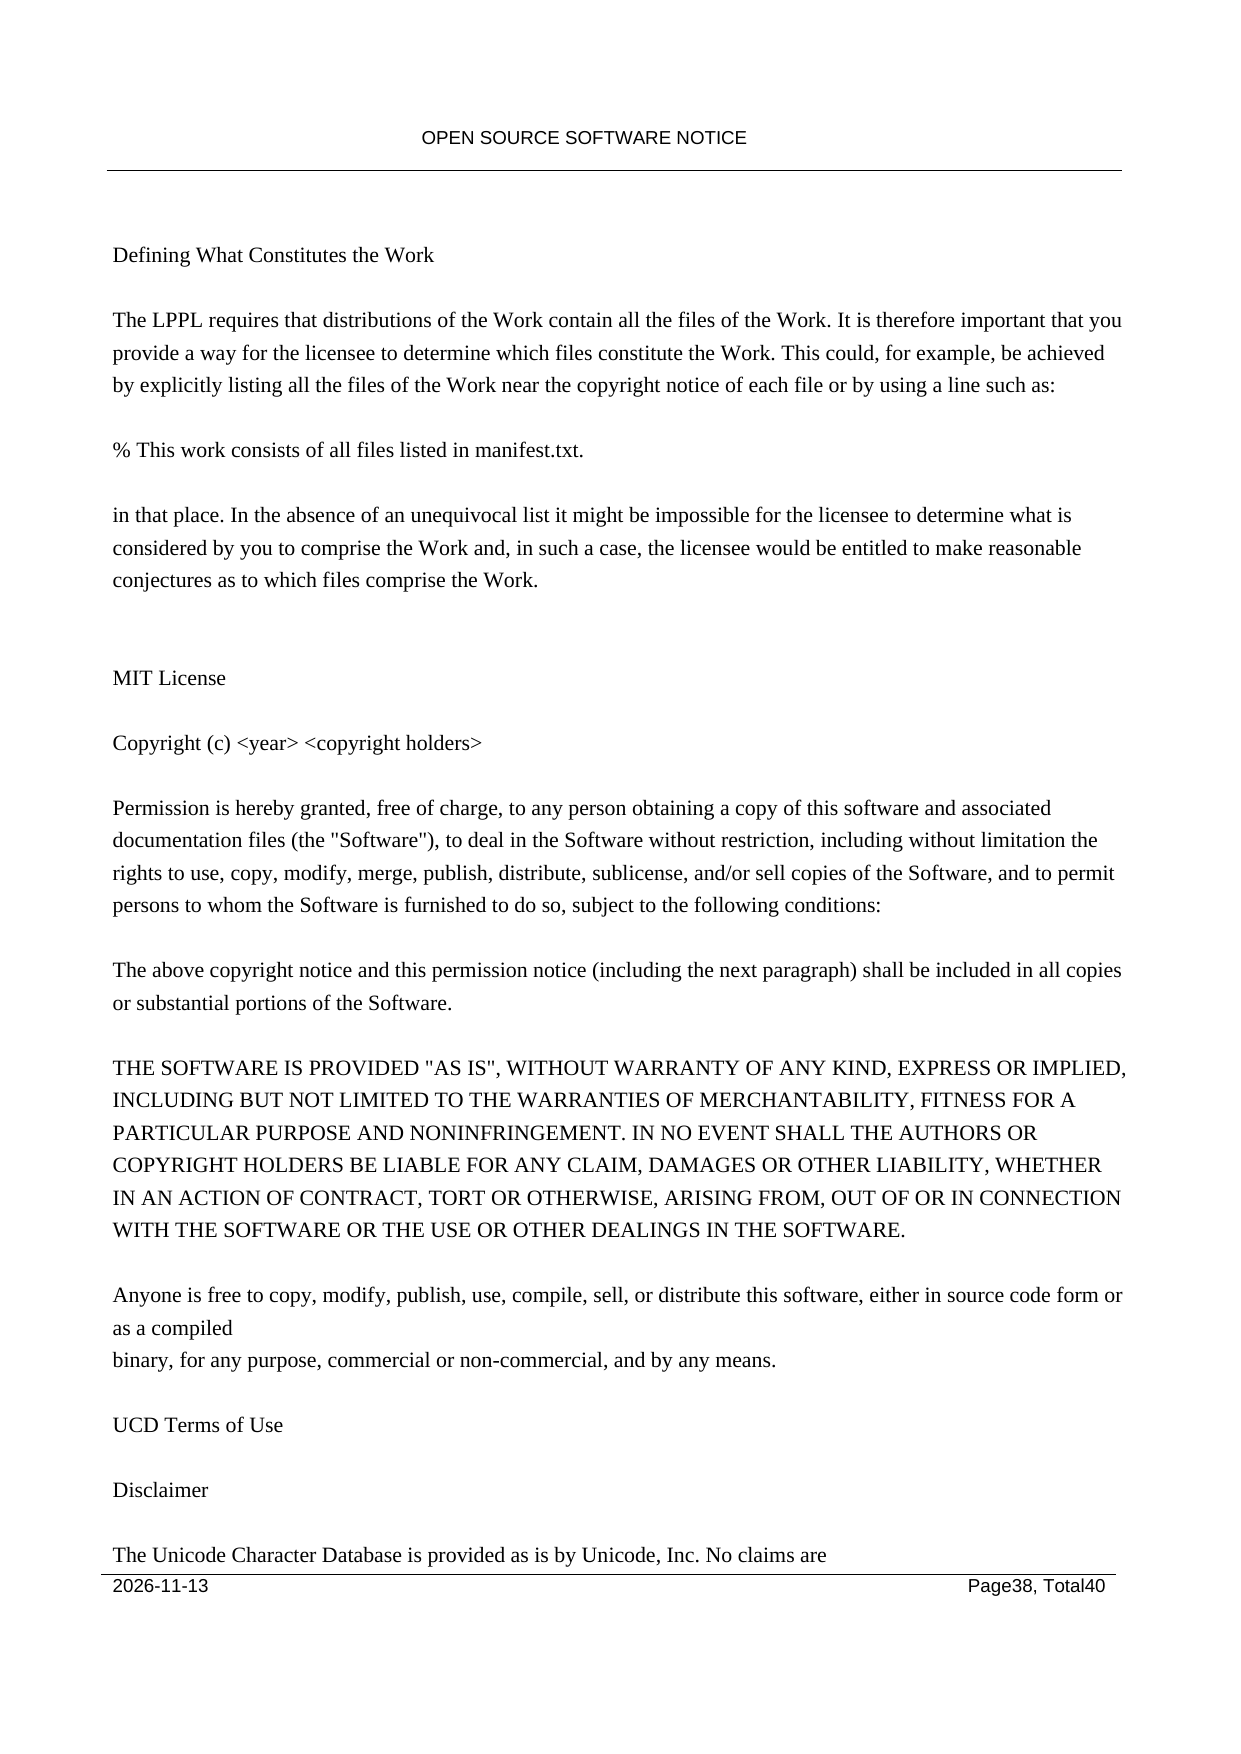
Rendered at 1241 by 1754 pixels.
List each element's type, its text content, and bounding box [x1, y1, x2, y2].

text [112, 499, 1128, 1571]
text Defining What Constitutes the Work [112, 239, 1128, 271]
text The LPPL requires that distributions of the Work contain all the files of the Work. It is therefore important that you provide a way for the licensee to determine which files constitute the Work. This could, for example, be achieved by explicitly listing all the files of the Work near the copyright notice of each file or by using a line such as: [112, 304, 1128, 401]
text % This work consists of all files listed in manifest.txt. [112, 434, 1128, 466]
